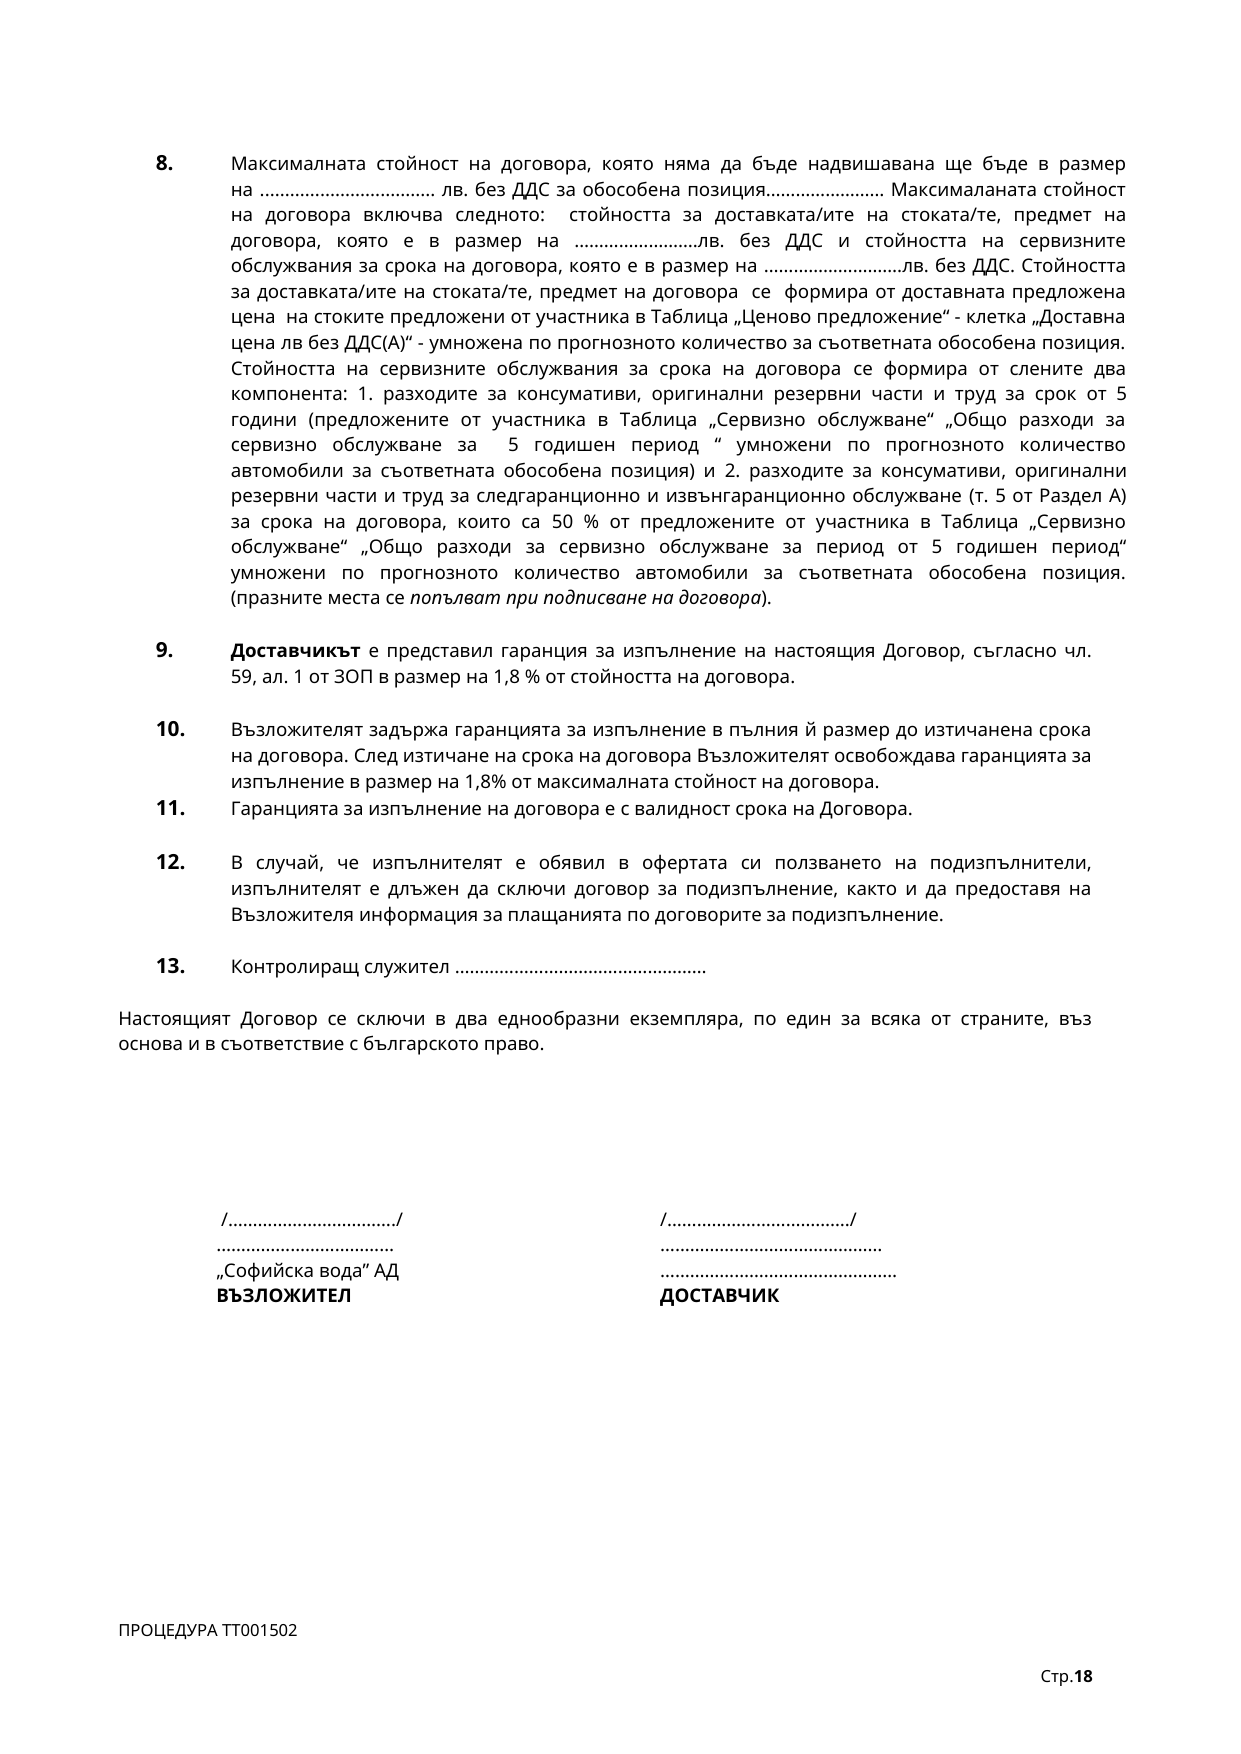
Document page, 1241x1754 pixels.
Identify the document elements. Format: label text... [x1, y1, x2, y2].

list Контролиращ служител …………………………………………… [156, 951, 1092, 980]
list Възложителят задържа гаранцията за изпълнение в пълния й размер до изтичанена срока на договора. След изтичане на срока на договора Възложителят освобождава гаранцията за изпълнение в размер на 1,8% от максималната стойност на договора. [156, 714, 1092, 793]
table_header /……………………………./ ……………………………… „Софийска вода” АД ВЪЗЛОЖИТЕЛ [205, 1206, 649, 1333]
list Гаранцията за изпълнение на договора е с валидност срока на Договора. [156, 793, 1092, 822]
list Доставчикът е представил гаранция за изпълнение на настоящия Договор, съгласно чл. 59, ал. 1 от ЗОП в размер на 1,8 % от стойността на договора. [156, 635, 1092, 689]
list В случай, че изпълнителят е обявил в офертата си ползването на подизпълнители, изпълнителят е длъжен да сключи договор за подизпълнение, както и да предоставя на Възложителя информация за плащанията по договорите за подизпълнение. [156, 847, 1092, 926]
list Максималната стойност на договора, която няма да бъде надвишавана ще бъде в размер на ................................... лв. без ДДС за обособена позиция…………………… Максималаната стойност на договора включва следното: стойността за доставката/ите на стоката/те, предмет на договора, която е в размер на …………………….лв. без ДДС и стойността на сервизните обслужвания за срока на договора, която е в размер на ……………………….лв. без ДДС. Стойността за доставката/ите на стоката/те, предмет на договора се формира от доставната предложена цена на стоките предложени от участника в Таблица „Ценово предложение“ - клетка „Доставна цена лв без ДДС(А)“ - умножена по прогнозното количество за съответната обособена позиция. Стойността на сервизните обслужвания за срока на договора се формира от слените два компонента: 1. разходите за консумативи, оригинални резервни части и труд за срок от 5 години (предложените от участника в Таблица „Сервизно обслужване“ „Общо разходи за сервизно обслужване за 5 годишен период “ умножени по прогнозното количество автомобили за съответната обособена позиция) и 2. разходите за консумативи, оригинални резервни части и труд за следгаранционно и извънгаранционно обслужване (т. 5 от Раздел А) за срока на договора, които са 50 % от предложените от участника в Таблица „Сервизно обслужване“ „Общо разходи за сервизно обслужване за период от 5 годишен период“ умножени по прогнозното количество автомобили за съответната обособена позиция. (празните места се попълват при подписване на договора). [156, 148, 1127, 610]
table_header /………………………………./ ……………………………………… ………………………………………… ДОСТАВЧИК [649, 1206, 1092, 1333]
text Настоящият Договор се сключи в два еднообразни екземпляра, по един за всяка от страните, въз основа и в съответствие с българското право. [118, 1005, 1092, 1056]
